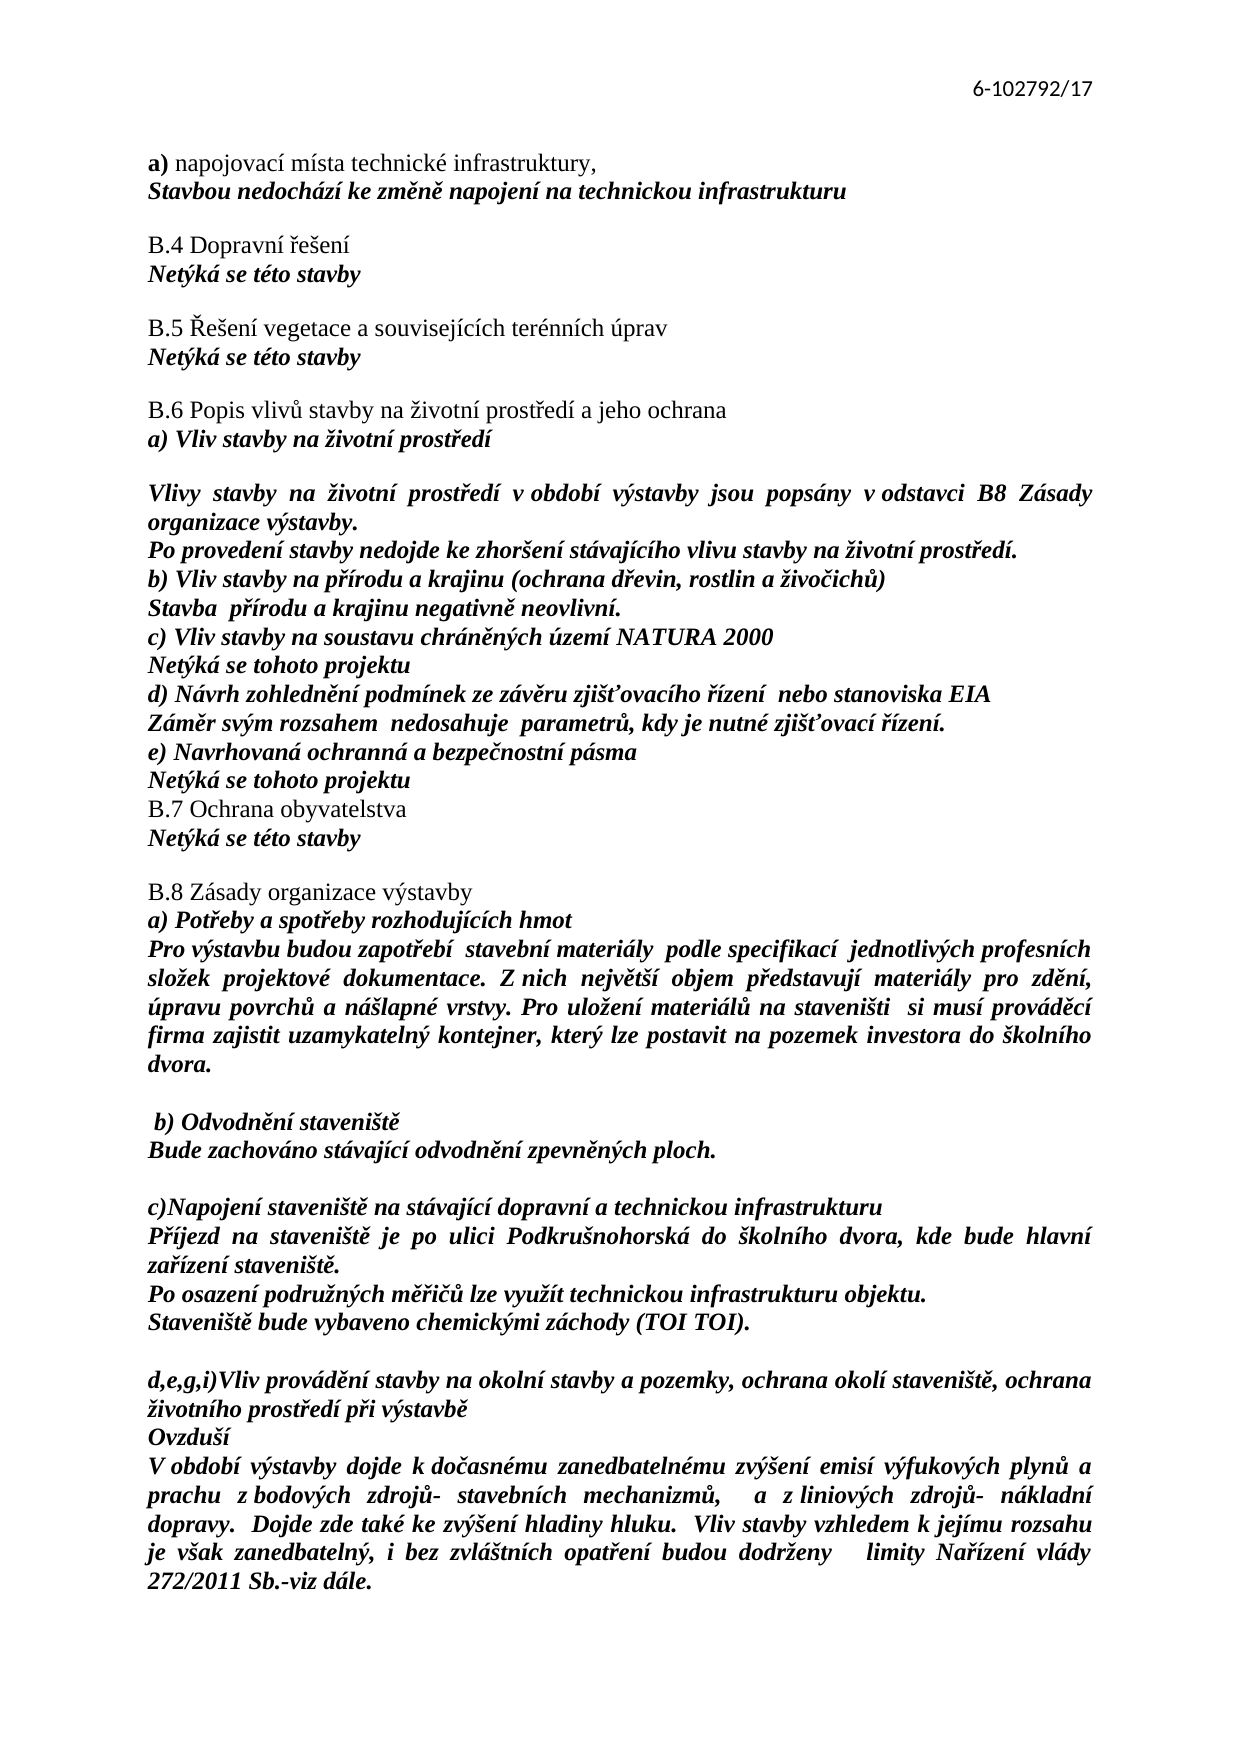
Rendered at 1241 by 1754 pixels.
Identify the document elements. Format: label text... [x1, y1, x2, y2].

text Netýká se tohoto projektu [148, 651, 1093, 679]
text e) Navrhovaná ochranná a bezpečnostní pásma [148, 737, 1093, 766]
text Záměr svým rozsahem nedosahuje parametrů, kdy je nutné zjišťovací řízení. [148, 708, 1093, 737]
text B.4 Dopravní řešení [148, 230, 1093, 259]
text a) Potřeby a spotřeby rozhodujících hmot [148, 906, 1093, 934]
text Po provedení stavby nedojde ke zhoršení stávajícího vlivu stavby na životní prostředí. [148, 536, 1093, 564]
text B.5 Řešení vegetace a souvisejících terénních úprav [148, 313, 1093, 342]
text a) Vliv stavby na životní prostředí [148, 424, 1093, 453]
text b) Vliv stavby na přírodu a krajinu (ochrana dřevin, rostlin a živočichů) [148, 564, 1093, 593]
text Po osazení podružných měřičů lze využít technickou infrastrukturu objektu. [148, 1279, 1093, 1307]
text Bude zachováno stávající odvodnění zpevněných ploch. [148, 1136, 1093, 1164]
text Stavba přírodu a krajinu negativně neovlivní. [148, 593, 1093, 622]
text Netýká se této stavby [148, 259, 1093, 288]
text Netýká se této stavby [148, 823, 1093, 852]
text Vlivy stavby na životní prostředí v období výstavby jsou popsány v odstavci B8 Zásady organizace výstavby. [148, 478, 1093, 536]
text Ovzduší [148, 1422, 1093, 1451]
text d) Návrh zohlednění podmínek ze závěru zjišťovacího řízení nebo stanoviska EIA [148, 679, 1093, 708]
text Příjezd na staveniště je po ulici Podkrušnohorská do školního dvora, kde bude hlavní zařízení staveniště. [148, 1221, 1093, 1279]
text Netýká se této stavby [148, 342, 1093, 370]
text B.6 Popis vlivů stavby na životní prostředí a jeho ochrana [148, 395, 1093, 424]
text B.8 Zásady organizace výstavby [148, 877, 1093, 906]
text V období výstavby dojde k dočasnému zanedbatelnému zvýšení emisí výfukových plynů a prachu z bodových zdrojů- stavebních mechanizmů, a z liniových zdrojů- nákladní dopravy. Dojde zde také ke zvýšení hladiny hluku. Vliv stavby vzhledem k jejímu rozsahu je však zanedbatelný, i bez zvláštních opatření budou dodrženy limity Nařízení vlády 272/2011 Sb.-viz dále. [148, 1451, 1093, 1595]
text d,e,g,i)Vliv provádění stavby na okolní stavby a pozemky, ochrana okolí staveniště, ochrana životního prostředí při výstavbě [148, 1365, 1093, 1422]
text a) napojovací místa technické infrastruktury, [148, 148, 1093, 176]
text Pro výstavbu budou zapotřebí stavební materiály podle specifikací jednotlivých profesních složek projektové dokumentace. Z nich největší objem představují materiály pro zdění, úpravu povrchů a nášlapné vrstvy. Pro uložení materiálů na staveništi si musí prováděcí firma zajistit uzamykatelný kontejner, který lze postavit na pozemek investora do školního dvora. [148, 934, 1093, 1078]
text B.7 Ochrana obyvatelstva [148, 794, 1093, 823]
text Stavbou nedochází ke změně napojení na technickou infrastrukturu [148, 176, 1093, 205]
text c) Vliv stavby na soustavu chráněných území NATURA 2000 [148, 622, 1093, 651]
text c)Napojení staveniště na stávající dopravní a technickou infrastrukturu [148, 1192, 1093, 1221]
text Staveniště bude vybaveno chemickými záchody (TOI TOI). [148, 1307, 1093, 1336]
text Netýká se tohoto projektu [148, 766, 1093, 794]
text b) Odvodnění staveniště [148, 1107, 1093, 1136]
